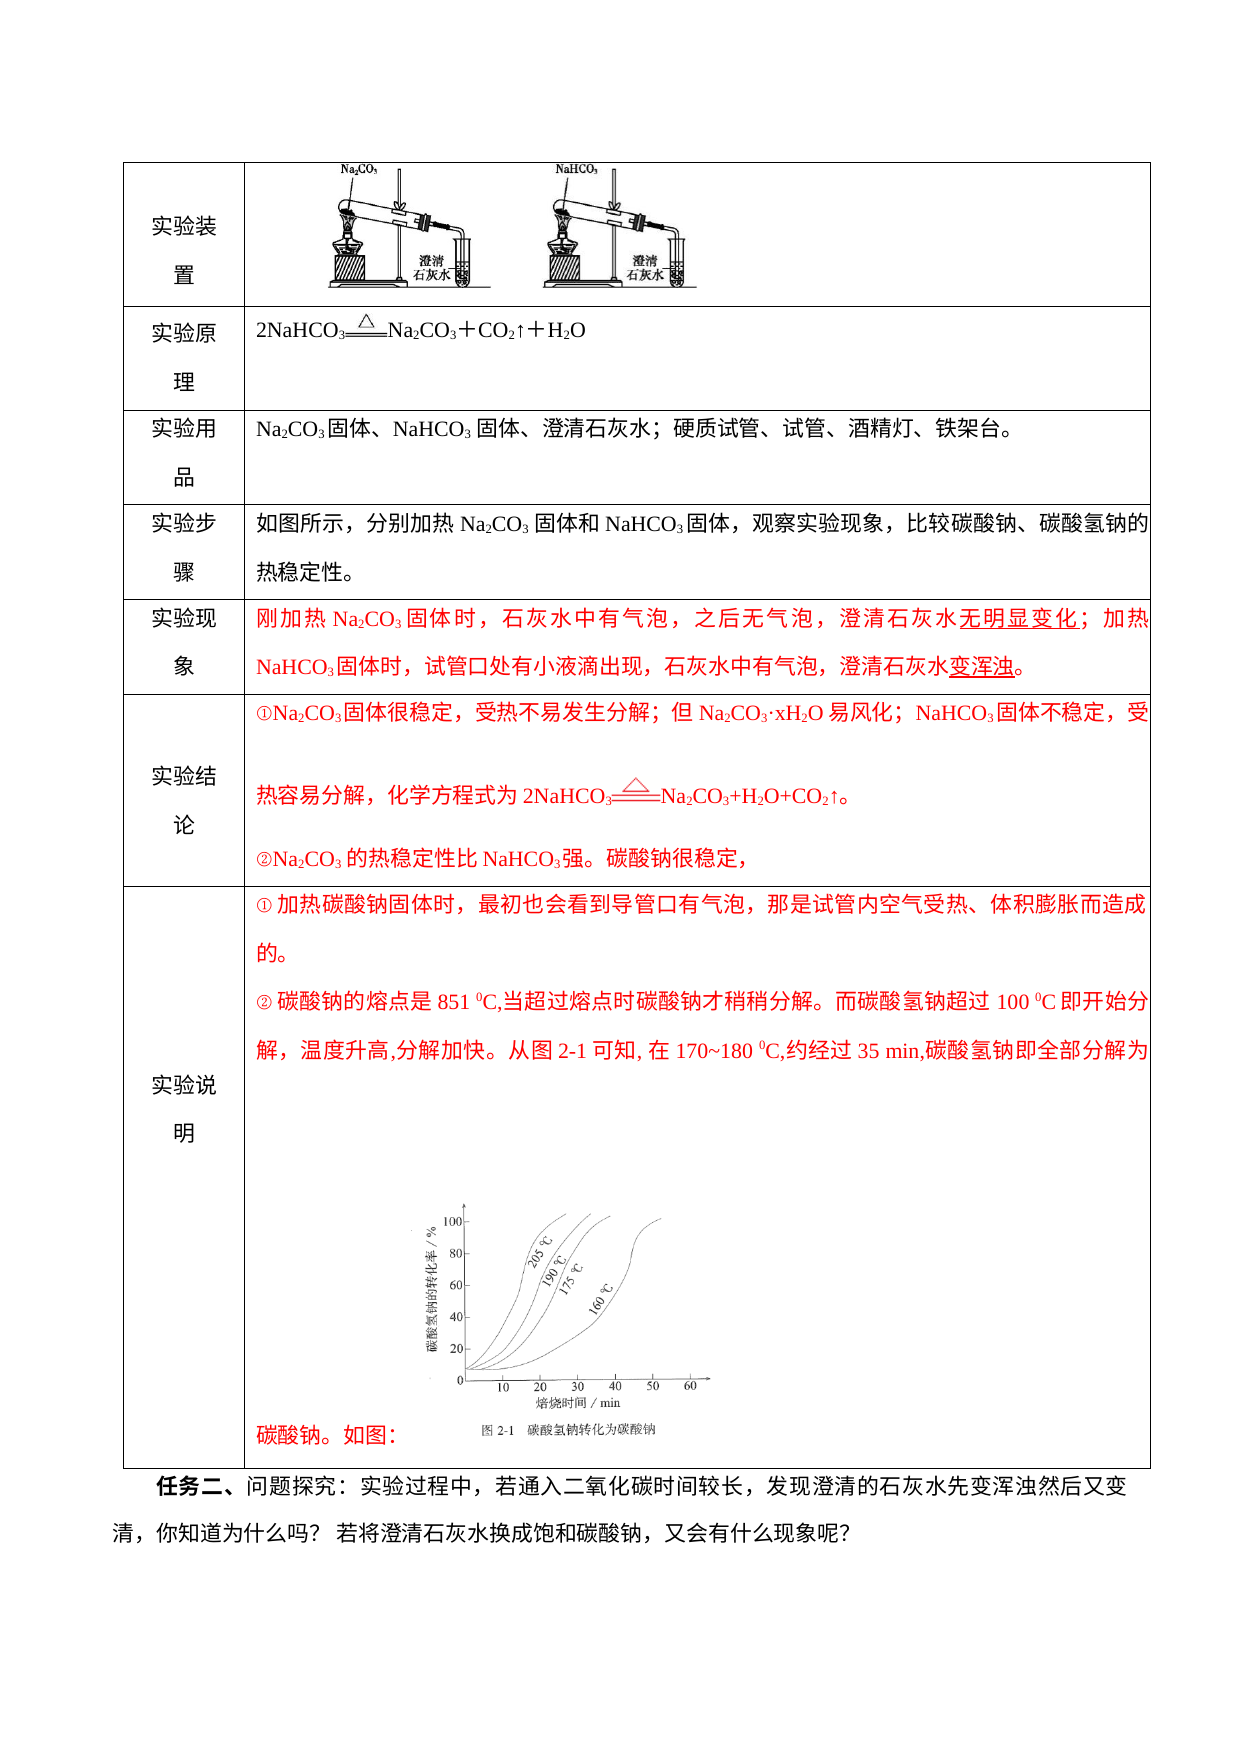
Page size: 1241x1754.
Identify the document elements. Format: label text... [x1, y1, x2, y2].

table_cell 实验原理 [124, 307, 244, 409]
table_header 实验装置 [124, 163, 244, 306]
table_cell ①Na2CO3固体很稳定，受热不易发生分解；但Na2CO3·xH2O易风化；NaHCO3固体不稳定，受热容易分解，化学方程式为2NaHCO3Na2CO3+H2O+CO2↑。 ②Na2CO3 的热稳定性比NaHCO3强。碳酸钠很稳定， [245, 695, 1150, 886]
table_cell 实验用品 [124, 411, 244, 504]
picture [408, 1195, 721, 1444]
table_cell 实验现象 [124, 600, 244, 694]
table_cell 实验说明 [124, 887, 244, 1468]
table_cell 实验步骤 [124, 505, 244, 599]
table_cell 2NaHCO3Na2CO3＋CO2↑＋H2O [245, 307, 1150, 409]
picture [327, 163, 492, 288]
table_cell 实验结论 [124, 695, 244, 886]
picture [611, 775, 661, 804]
picture [344, 313, 388, 338]
table_cell 刚加热Na2CO3固体时，石灰水中有气泡，之后无气泡，澄清石灰水无明显变化；加热NaHCO3固体时，试管口处有小液滴出现，石灰水中有气泡，澄清石灰水变浑浊。 [245, 600, 1150, 694]
table_cell ①加热碳酸钠固体时，最初也会看到导管口有气泡，那是试管内空气受热、体积膨胀而造成的。 ②碳酸钠的熔点是851 0C,当超过熔点时碳酸钠才稍稍分解。而碳酸氢钠超过100 0C即开始分解，温度升高,分解加快。从图2-1可知, 在170~180 0C,约经过35 min,碳酸氢钠即全部分解为碳酸钠。如图： [245, 887, 1150, 1468]
picture [541, 163, 698, 288]
table_cell Na2CO3固体、NaHCO3 固体、澄清石灰水；硬质试管、试管、酒精灯、铁架台。 [245, 411, 1150, 504]
text 任务二、问题探究：实验过程中，若通入二氧化碳时间较长，发现澄清的石灰水先变浑浊然后又变清，你知道为什么吗？ 若将澄清石灰水换成饱和碳酸钠，又会有什么现象呢？ [112, 1469, 1128, 1548]
table_cell 如图所示，分别加热 Na2CO3 固体和NaHCO3固体，观察实验现象，比较碳酸钠、碳酸氢钠的热稳定性。 [245, 505, 1150, 599]
table_header [245, 163, 1150, 306]
